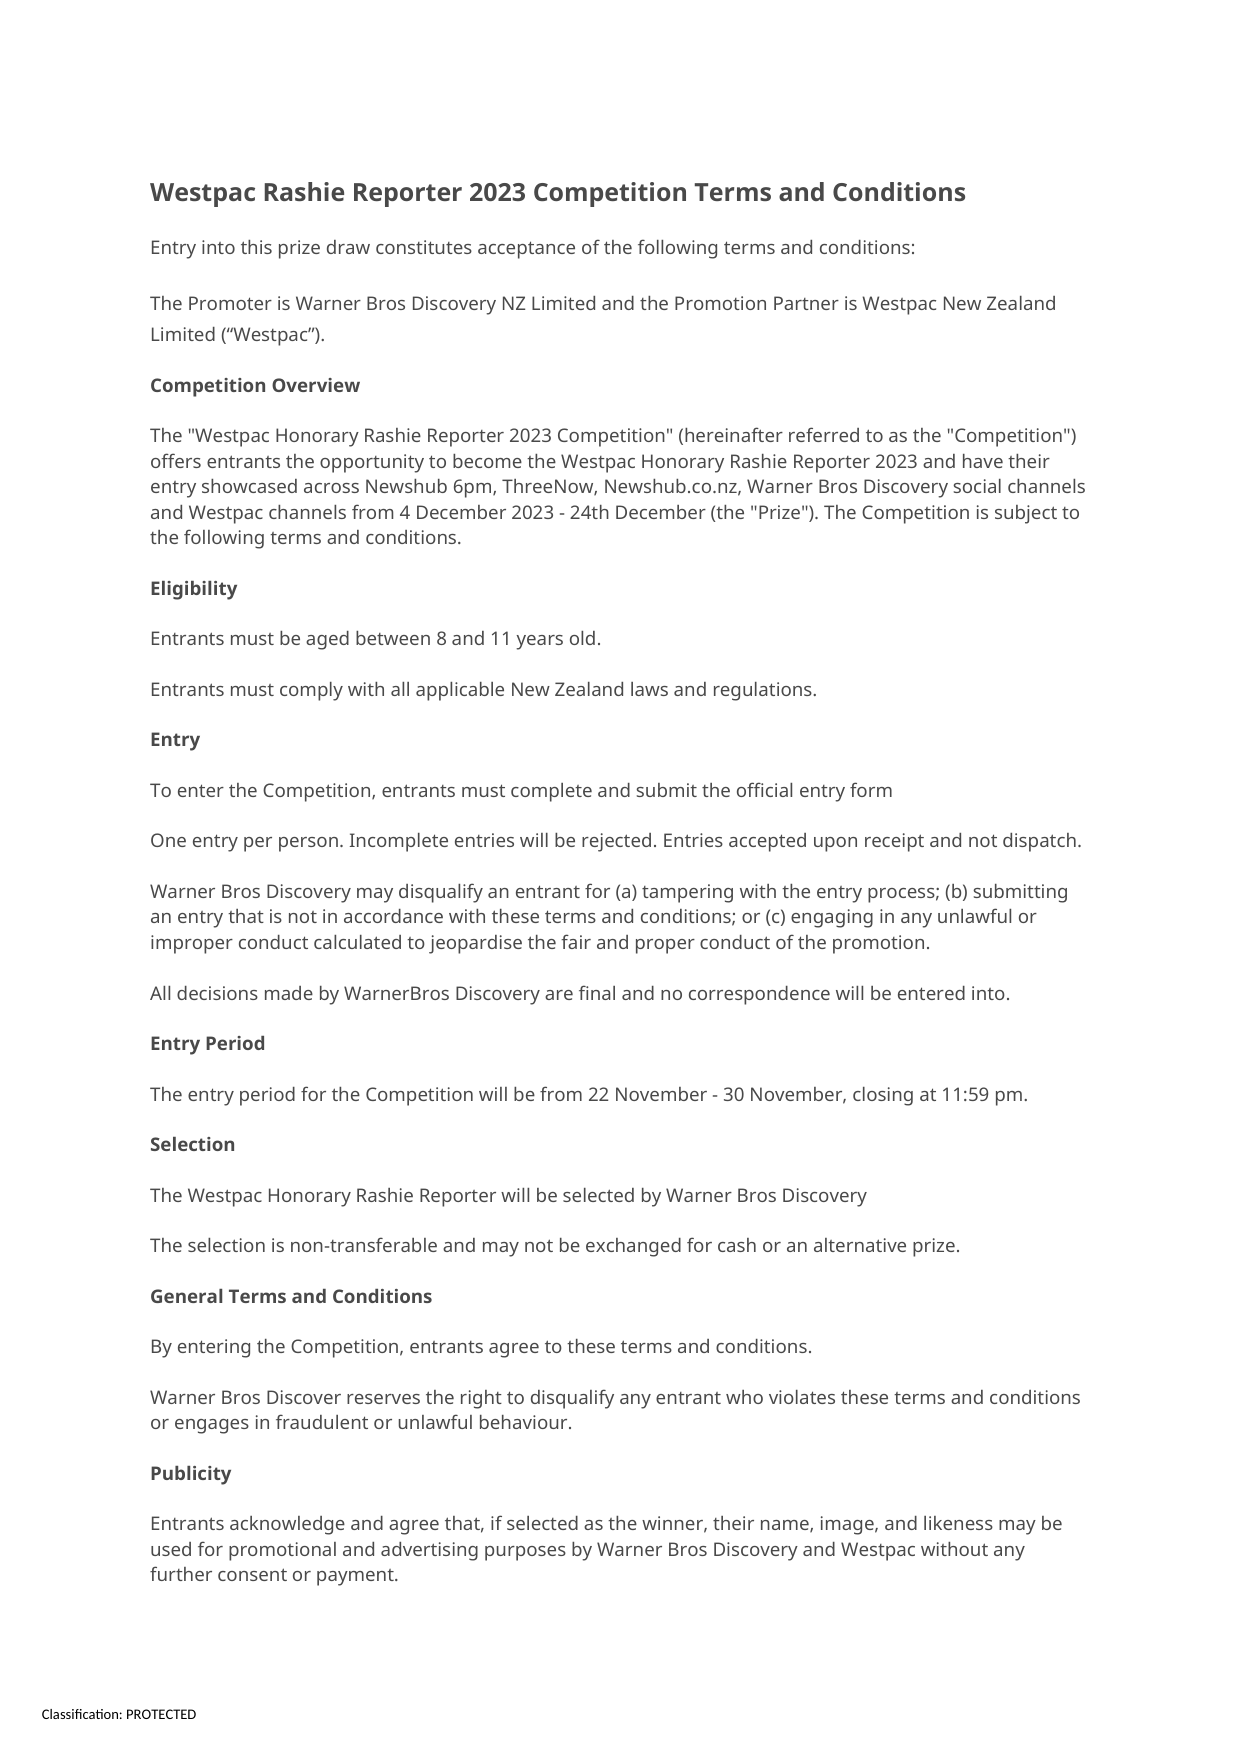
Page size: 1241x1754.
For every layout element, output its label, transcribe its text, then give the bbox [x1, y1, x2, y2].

text Warner Bros Discover reserves the right to disqualify any entrant who violates these terms and conditions or engages in fraudulent or unlawful behaviour. [150, 1384, 1090, 1435]
text All decisions made by WarnerBros Discovery are final and no correspondence will be entered into. [150, 980, 1090, 1005]
text Warner Bros Discovery may disqualify an entrant for (a) tampering with the entry process; (b) submitting an entry that is not in accordance with these terms and conditions; or (c) engaging in any unlawful or improper conduct calculated to jeopardise the fair and proper conduct of the promotion. [150, 878, 1090, 955]
text The Westpac Honorary Rashie Reporter will be selected by Warner Bros Discovery [150, 1182, 1090, 1207]
text By entering the Competition, entrants agree to these terms and conditions. [150, 1333, 1090, 1359]
text Competition Overview [150, 372, 1090, 398]
text To enter the Competition, entrants must complete and submit the official entry form [150, 777, 1090, 803]
text Entrants must comply with all applicable New Zealand laws and regulations. [150, 676, 1090, 702]
text Entry [150, 727, 1090, 752]
text Publicity [150, 1460, 1090, 1486]
text The selection is non-transferable and may not be exchanged for cash or an alternative prize. [150, 1232, 1090, 1258]
text Eligibility [150, 575, 1090, 601]
text Entrants acknowledge and agree that, if selected as the winner, their name, image, and likeness may be used for promotional and advertising purposes by Warner Bros Discovery and Westpac without any further consent or payment. [150, 1511, 1090, 1587]
text Entrants must be aged between 8 and 11 years old. [150, 626, 1090, 651]
text Entry Period [150, 1030, 1090, 1056]
text One entry per person. Incomplete entries will be rejected. Entries accepted upon receipt and not dispatch. [150, 828, 1090, 853]
text General Terms and Conditions [150, 1283, 1090, 1308]
text The Promoter is Warner Bros Discovery NZ Limited and the Promotion Partner is Westpac New Zealand Limited (“Westpac”). [150, 284, 1090, 347]
text Entry into this prize draw constitutes acceptance of the following terms and conditions: [150, 234, 1090, 259]
text Selection [150, 1131, 1090, 1157]
text The entry period for the Competition will be from 22 November - 30 November, closing at 11:59 pm. [150, 1081, 1090, 1106]
text The "Westpac Honorary Rashie Reporter 2023 Competition" (hereinafter referred to as the "Competition") offers entrants the opportunity to become the Westpac Honorary Rashie Reporter 2023 and have their entry showcased across Newshub 6pm, ThreeNow, Newshub.co.nz, Warner Bros Discovery social channels and Westpac channels from 4 December 2023 - 24th December (the "Prize"). The Competition is subject to the following terms and conditions. [150, 423, 1090, 550]
text Westpac Rashie Reporter 2023 Competition Terms and Conditions [150, 175, 1090, 209]
